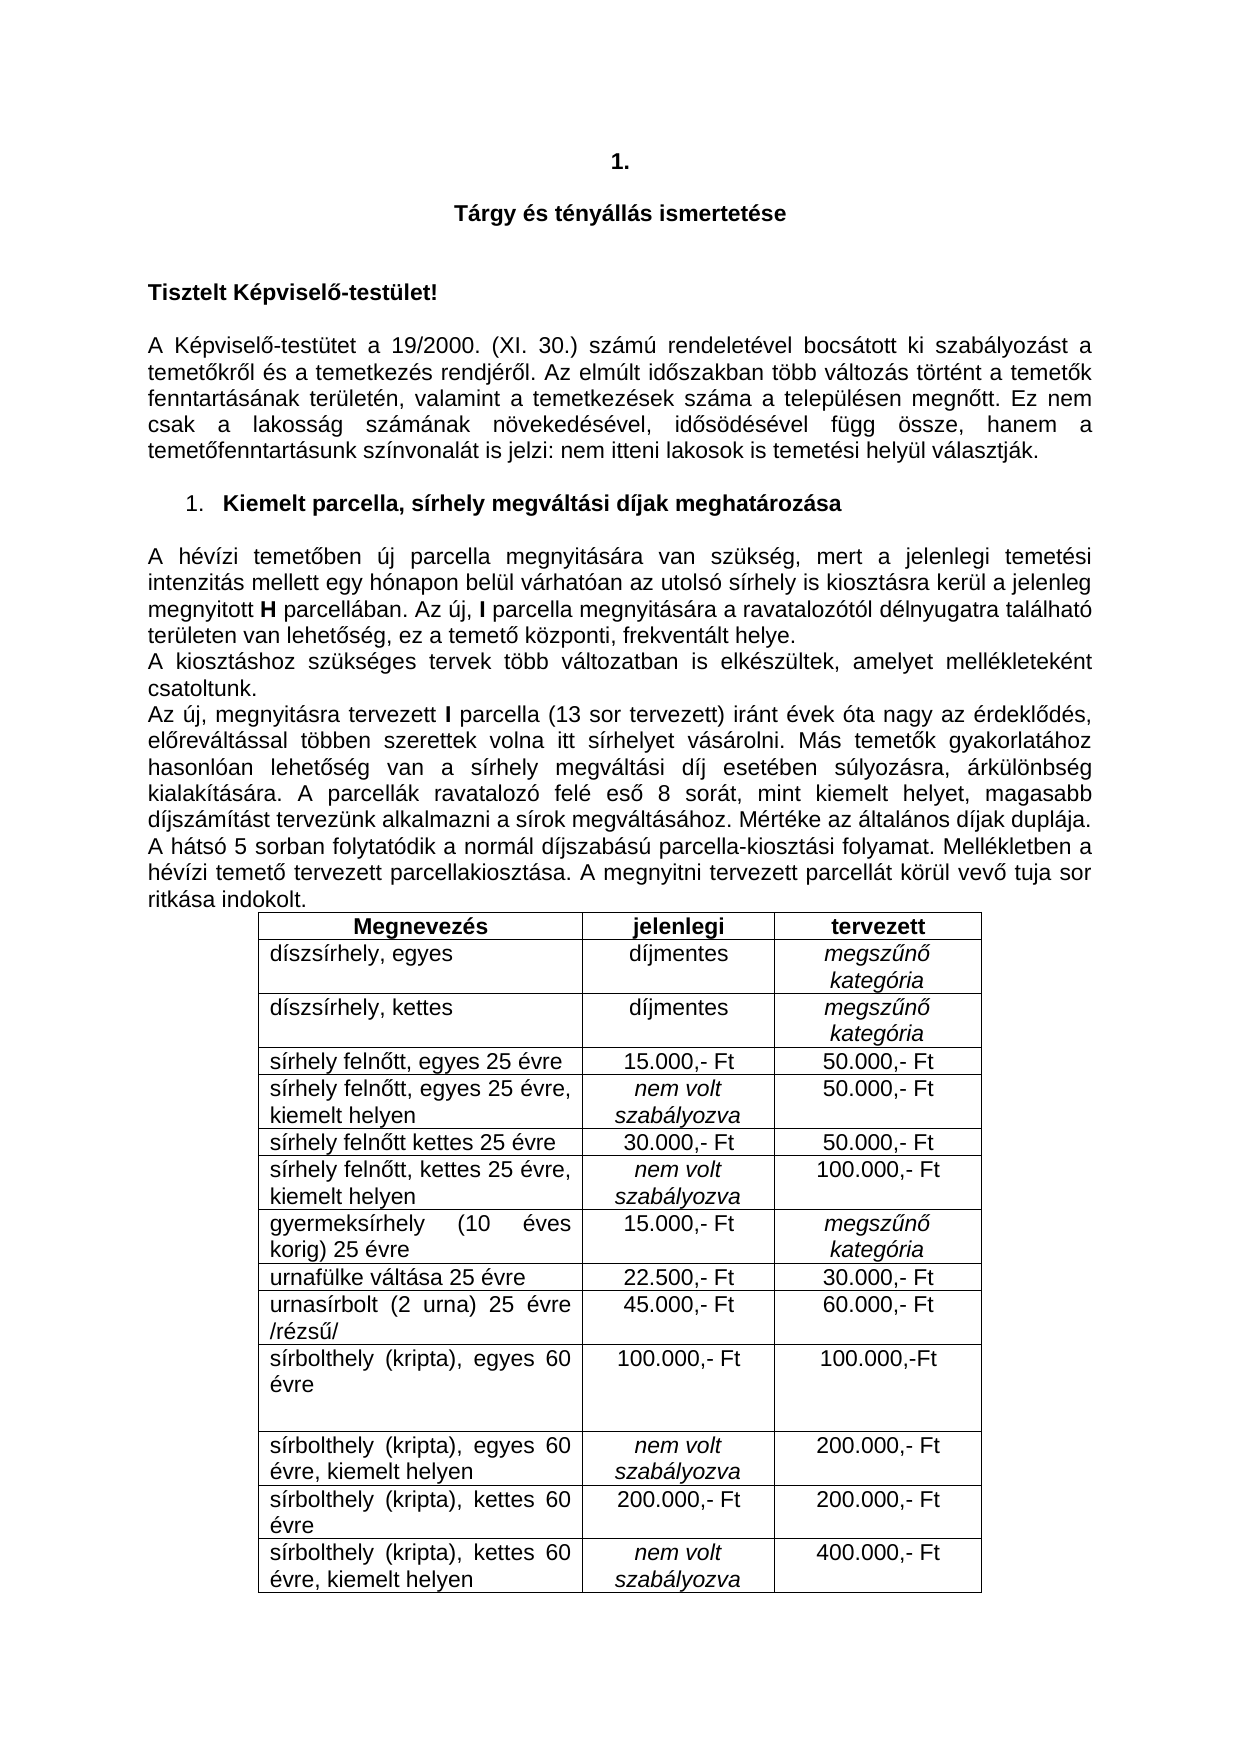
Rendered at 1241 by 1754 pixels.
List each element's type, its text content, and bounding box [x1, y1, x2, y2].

list Kiemelt parcella, sírhely megváltási díjak meghatározása [185, 490, 1093, 517]
table_cell nem volt szabályozva [583, 1156, 774, 1209]
table_cell urnafülke váltása 25 évre [259, 1264, 582, 1290]
table_cell 200.000,- Ft [775, 1432, 981, 1484]
table_cell 100.000,- Ft [583, 1345, 774, 1431]
table_cell díszsírhely, egyes [259, 940, 582, 993]
table_cell 22.500,- Ft [583, 1264, 774, 1290]
table_cell 15.000,- Ft [583, 1210, 774, 1263]
table_cell sírbolthely (kripta), egyes 60 évre [259, 1345, 582, 1431]
text A hátsó 5 sorban folytatódik a normál díjszabású parcella-kiosztási folyamat. Mellékletben a hévízi temető tervezett parcellakiosztása. A megnyitni tervezett parcellát körül vevő tuja sor ritkása indokolt. [148, 833, 1093, 912]
table_cell nem volt szabályozva [583, 1432, 774, 1484]
table_cell 100.000,- Ft [775, 1156, 981, 1209]
table_header jelenlegi [583, 913, 774, 939]
table_cell 45.000,- Ft [583, 1291, 774, 1344]
table_cell sírbolthely (kripta), kettes 60 évre, kiemelt helyen [259, 1539, 582, 1592]
table_cell 200.000,- Ft [775, 1486, 981, 1538]
table_cell megszűnő kategória [775, 1210, 981, 1263]
table_cell 50.000,- Ft [775, 1048, 981, 1074]
table_header Megnevezés [259, 913, 582, 939]
table_cell sírhely felnőtt kettes 25 évre [259, 1129, 582, 1155]
table_cell 30.000,- Ft [775, 1264, 981, 1290]
text Tárgy és tényállás ismertetése [148, 200, 1093, 227]
table_cell díjmentes [583, 994, 774, 1047]
table_cell 50.000,- Ft [775, 1075, 981, 1128]
table_cell sírhely felnőtt, kettes 25 évre, kiemelt helyen [259, 1156, 582, 1209]
table_cell urnasírbolt (2 urna) 25 évre /rézsű/ [259, 1291, 582, 1344]
text Tisztelt Képviselő-testület! [148, 279, 1093, 306]
table_cell nem volt szabályozva [583, 1539, 774, 1592]
table_cell sírbolthely (kripta), egyes 60 évre, kiemelt helyen [259, 1432, 582, 1484]
table_header tervezett [775, 913, 981, 939]
table_cell sírhely felnőtt, egyes 25 évre, kiemelt helyen [259, 1075, 582, 1128]
text 1. [148, 148, 1093, 174]
table_cell 400.000,- Ft [775, 1539, 981, 1592]
text A kiosztáshoz szükséges tervek több változatban is elkészültek, amelyet mellékleteként csatoltunk. [148, 648, 1093, 701]
table_cell 60.000,- Ft [775, 1291, 981, 1344]
text A hévízi temetőben új parcella megnyitására van szükség, mert a jelenlegi temetési intenzitás mellett egy hónapon belül várhatóan az utolsó sírhely is kiosztásra kerül a jelenleg megnyitott H parcellában. Az új, I parcella megnyitására a ravatalozótól délnyugatra található területen van lehetőség, ez a temető központi, frekventált helye. [148, 543, 1093, 648]
table_cell sírhely felnőtt, egyes 25 évre [259, 1048, 582, 1074]
text A Képviselő-testütet a 19/2000. (XI. 30.) számú rendeletével bocsátott ki szabályozást a temetőkről és a temetkezés rendjéről. Az elmúlt időszakban több változás történt a temetők fenntartásának területén, valamint a temetkezések száma a településen megnőtt. Ez nem csak a lakosság számának növekedésével, idősödésével függ össze, hanem a temetőfenntartásunk színvonalát is jelzi: nem itteni lakosok is temetési helyül választják. [148, 332, 1093, 464]
table_cell megszűnő kategória [775, 940, 981, 993]
table_cell 200.000,- Ft [583, 1486, 774, 1538]
table_cell 30.000,- Ft [583, 1129, 774, 1155]
text Az új, megnyitásra tervezett I parcella (13 sor tervezett) iránt évek óta nagy az érdeklődés, előreváltással többen szerettek volna itt sírhelyet vásárolni. Más temetők gyakorlatához hasonlóan lehetőség van a sírhely megváltási díj esetében súlyozásra, árkülönbség kialakítására. A parcellák ravatalozó felé eső 8 sorát, mint kiemelt helyet, magasabb díjszámítást tervezünk alkalmazni a sírok megváltásához. Mértéke az általános díjak duplája. [148, 701, 1093, 833]
table_cell gyermeksírhely (10 éves korig) 25 évre [259, 1210, 582, 1263]
table_cell 15.000,- Ft [583, 1048, 774, 1074]
table_cell megszűnő kategória [775, 994, 981, 1047]
table_cell díjmentes [583, 940, 774, 993]
table_cell sírbolthely (kripta), kettes 60 évre [259, 1486, 582, 1538]
table_cell 100.000,-Ft [775, 1345, 981, 1431]
table_cell nem volt szabályozva [583, 1075, 774, 1128]
table_cell 50.000,- Ft [775, 1129, 981, 1155]
table_cell díszsírhely, kettes [259, 994, 582, 1047]
